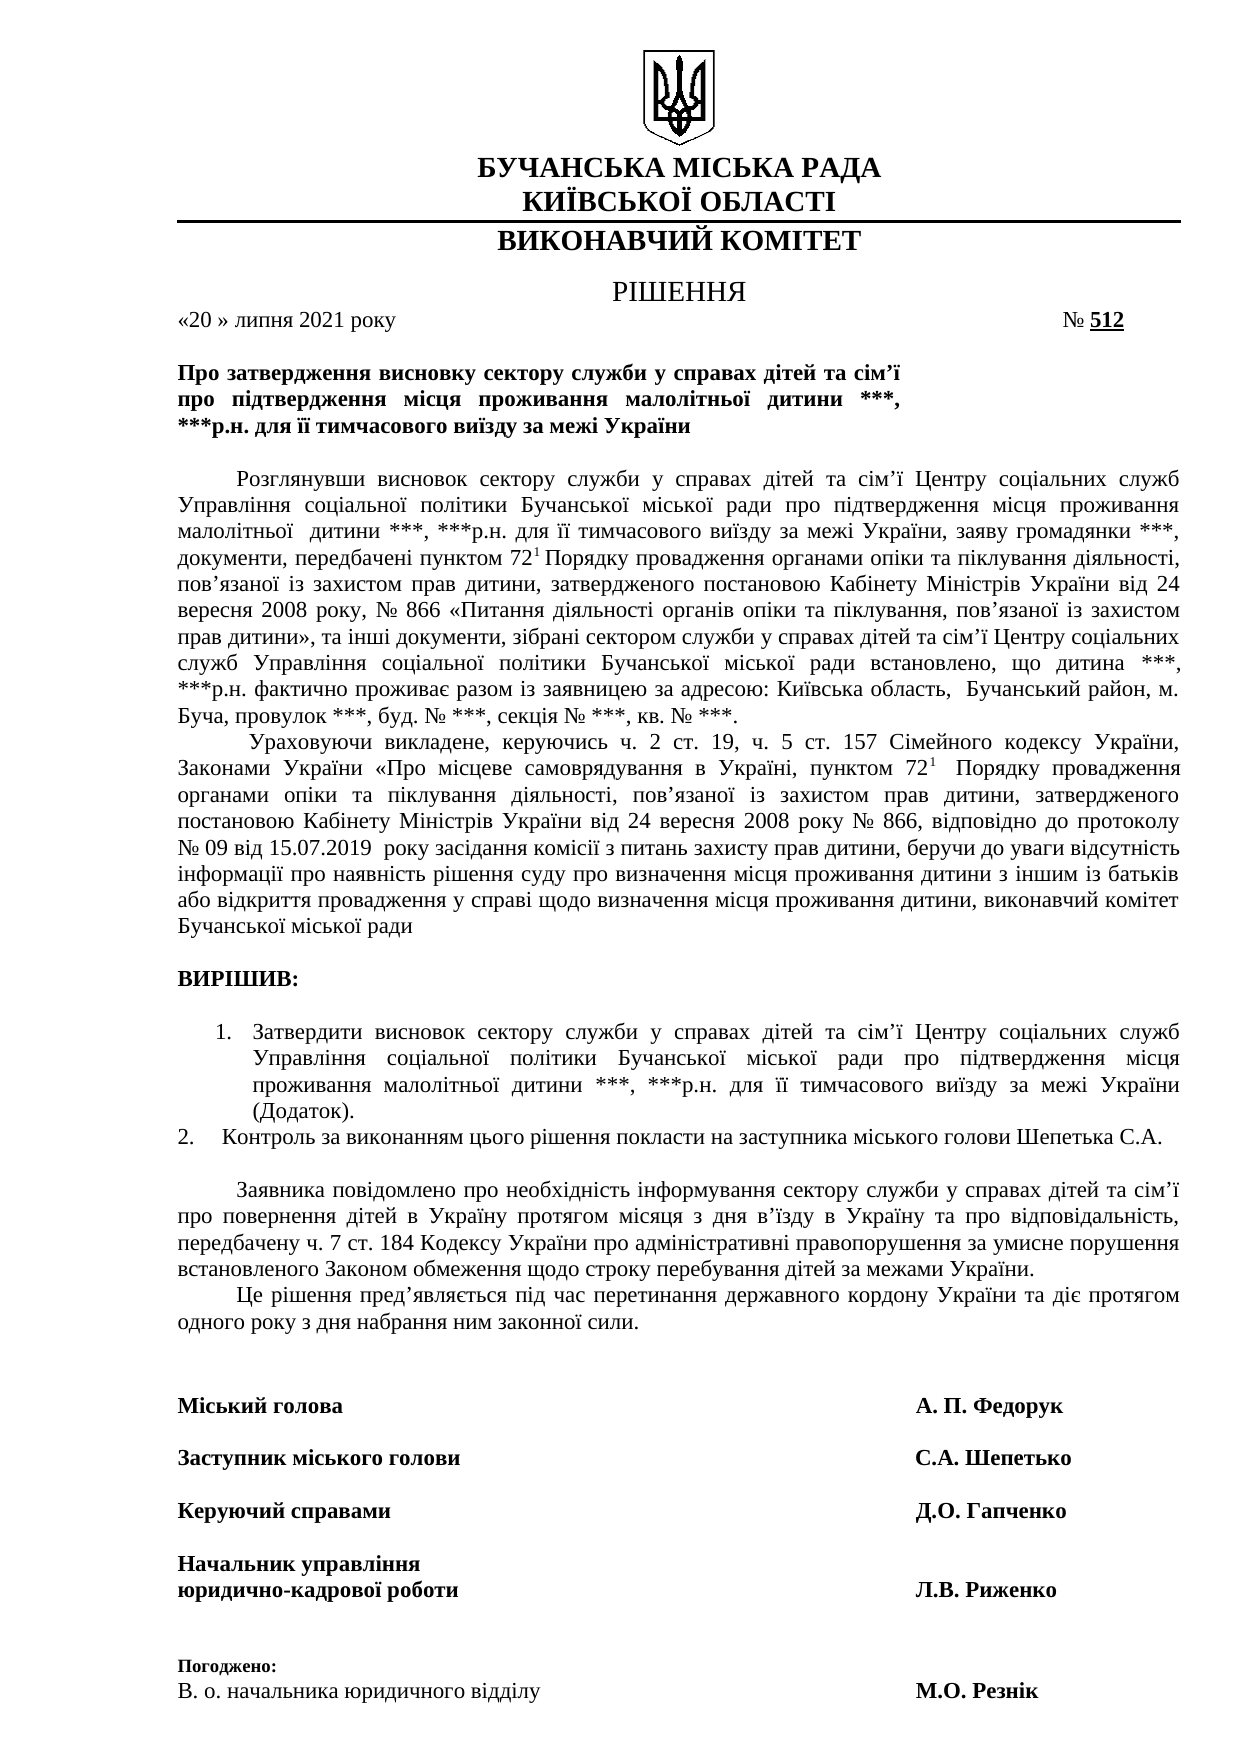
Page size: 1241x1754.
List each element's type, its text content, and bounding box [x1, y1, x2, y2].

text Начальник управління [177, 1550, 1181, 1576]
list Затвердити висновок сектору служби у справах дітей та сім’ї Центру соціальних служб Управління соціальної політики Бучанської міської ради про підтвердження місця проживання малолітньої дитини ***, ***р.н. для її тимчасового виїзду за межі України (Додаток). [215, 1018, 1181, 1123]
text ВИРІШИВ: [177, 965, 1181, 992]
text Керуючий справами Д.О. Гапченко [177, 1497, 1181, 1523]
text Ураховуючи викладене, керуючись ч. 2 ст. 19, ч. 5 ст. 157 Сімейного кодексу України, Законами України «Про місцеве самоврядування в Україні, пунктом 721 Порядку провадження органами опіки та піклування діяльності, пов’язаної із захистом прав дитини, затвердженого постановою Кабінету Міністрів України від 24 вересня 2008 року № 866, відповідно до протоколу № 09 від 15.07.2019 року засідання комісії з питань захисту прав дитини, беручи до уваги відсутність інформації про наявність рішення суду про визначення місця проживання дитини з іншим із батьків або відкриття провадження у справі щодо визначення місця проживання дитини, виконавчий комітет Бучанської міської ради [177, 728, 1181, 939]
text ВИКОНАВЧИЙ КОМІТЕТ [177, 223, 1181, 256]
text Заступник міського голови С.А. Шепетько [177, 1444, 1181, 1471]
text Розглянувши висновок сектору служби у справах дітей та сім’ї Центру соціальних служб Управління соціальної політики Бучанської міської ради про підтвердження місця проживання малолітньої дитини ***, ***р.н. для її тимчасового виїзду за межі України, заяву громадянки ***, документи, передбачені пунктом 721 Порядку провадження органами опіки та піклування діяльності, пов’язаної із захистом прав дитини, затвердженого постановою Кабінету Міністрів України від 24 вересня 2008 року, № 866 «Питання діяльності органів опіки та піклування, пов’язаної із захистом прав дитини», та інші документи, зібрані сектором служби у справах дітей та сім’ї Центру соціальних служб Управління соціальної політики Бучанської міської ради встановлено, що дитина ***, ***р.н. фактично проживає разом із заявницею за адресою: Київська область, Бучанський район, м. Буча, провулок ***, буд. № ***, секція № ***, кв. № ***. [177, 464, 1181, 728]
text В. о. начальника юридичного відділу М.О. Резнік [177, 1677, 1181, 1703]
text БУЧАНСЬКА МІСЬКА РАДА [177, 151, 1181, 184]
text юридично-кадрової роботи Л.В. Риженко [177, 1576, 1181, 1603]
text КИЇВСЬКОЇ ОБЛАСТІ [177, 184, 1181, 220]
text Міський голова А. П. Федорук [177, 1392, 1181, 1418]
text Заявника повідомлено про необхідність інформування сектору служби у справах дітей та сім’ї про повернення дітей в Україну протягом місяця з дня в’їзду в Україну та про відповідальність, передбачену ч. 7 ст. 184 Кодексу України про адміністративні правопорушення за умисне порушення встановленого Законом обмеження щодо строку перебування дітей за межами України. [177, 1176, 1181, 1282]
text «20 » липня 2021 року № 512 [177, 306, 1181, 333]
text РІШЕННЯ [177, 281, 1181, 306]
text Це рішення пред’являється під час перетинання державного кордону України та діє протягом одного року з дня набрання ним законної сили. [177, 1282, 1181, 1334]
text Про затвердження висновку сектору служби у справах дітей та сім’ї про підтвердження місця проживання малолітньої дитини ***, ***р.н. для її тимчасового виїзду за межі України [177, 359, 901, 438]
text Погоджено: [177, 1655, 1181, 1677]
list Контроль за виконанням цього рішення покласти на заступника міського голови Шепетька С.А. [177, 1123, 1181, 1150]
